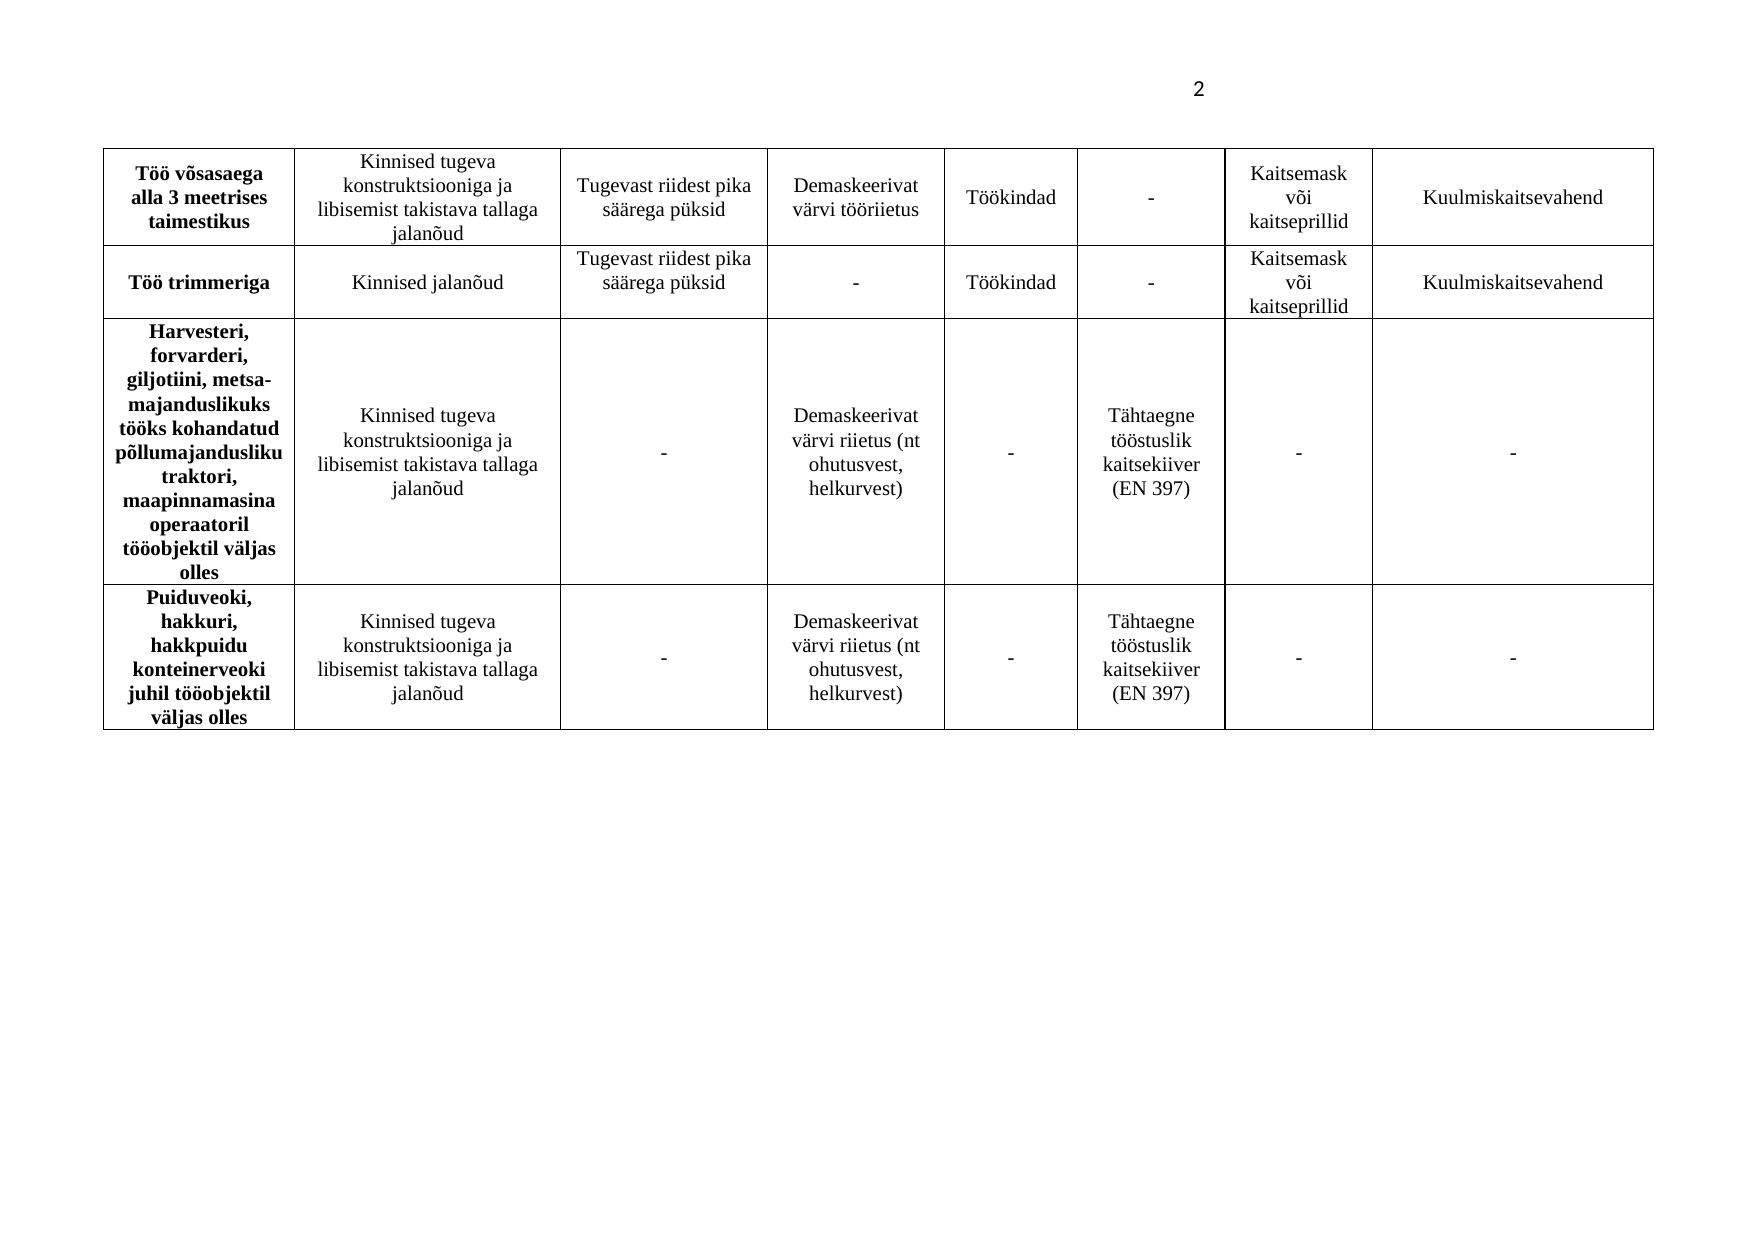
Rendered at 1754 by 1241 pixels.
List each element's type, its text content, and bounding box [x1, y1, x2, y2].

table_cell Töö võsasaega alla 3 meetrises taimestikus [104, 149, 294, 245]
table_cell - [945, 319, 1077, 584]
table_cell Töökindad [945, 149, 1077, 245]
table_cell Töö trimmeriga [104, 246, 294, 318]
table_cell Tähtaegne tööstuslik kaitsekiiver (EN 397) [1078, 319, 1224, 584]
table_cell - [1373, 585, 1653, 729]
table_cell Töökindad [945, 246, 1077, 318]
table_cell Kuulmiskaitsevahend [1373, 149, 1653, 245]
table_cell Harvesteri, forvarderi, giljotiini, metsamajanduslikuks tööks kohandatud põllumajandusliku traktori, maapinnamasina operaatoril tööobjektil väljas olles [104, 319, 294, 584]
table_cell - [1226, 585, 1372, 729]
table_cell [768, 149, 944, 245]
table_cell Puiduveoki, hakkuri, hakkpuidu konteinerveoki juhil tööobjektil väljas olles [104, 585, 294, 729]
table_cell Tugevast riidest pika säärega püksid [561, 246, 767, 318]
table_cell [295, 149, 560, 245]
table_cell Tähtaegne tööstuslik kaitsekiiver (EN 397) [1078, 585, 1224, 729]
table_cell - [1078, 246, 1224, 318]
table_cell Demaskeerivat värvi riietus (nt ohutusvest, helkurvest) [768, 319, 944, 584]
table_cell - [768, 246, 944, 318]
table_cell Kinnised jalanõud [295, 246, 560, 318]
table_cell - [1078, 149, 1224, 245]
table_cell - [561, 319, 767, 584]
table_cell - [561, 585, 767, 729]
table_cell Kuulmiskaitsevahend [1373, 246, 1653, 318]
table_cell - [1226, 319, 1372, 584]
table_cell Kaitsemask või kaitseprillid [1226, 149, 1372, 245]
table_cell Kaitsemask või kaitseprillid [1226, 246, 1372, 318]
table_cell - [1373, 319, 1653, 584]
table_cell - [945, 585, 1077, 729]
table_cell Kinnised tugeva konstruktsiooniga ja libisemist takistava tallaga jalanõud [295, 585, 560, 729]
table_cell Demaskeerivat värvi riietus (nt ohutusvest, helkurvest) [768, 585, 944, 729]
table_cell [561, 149, 767, 245]
table_cell Kinnised tugeva konstruktsiooniga ja libisemist takistava tallaga jalanõud [295, 319, 560, 584]
